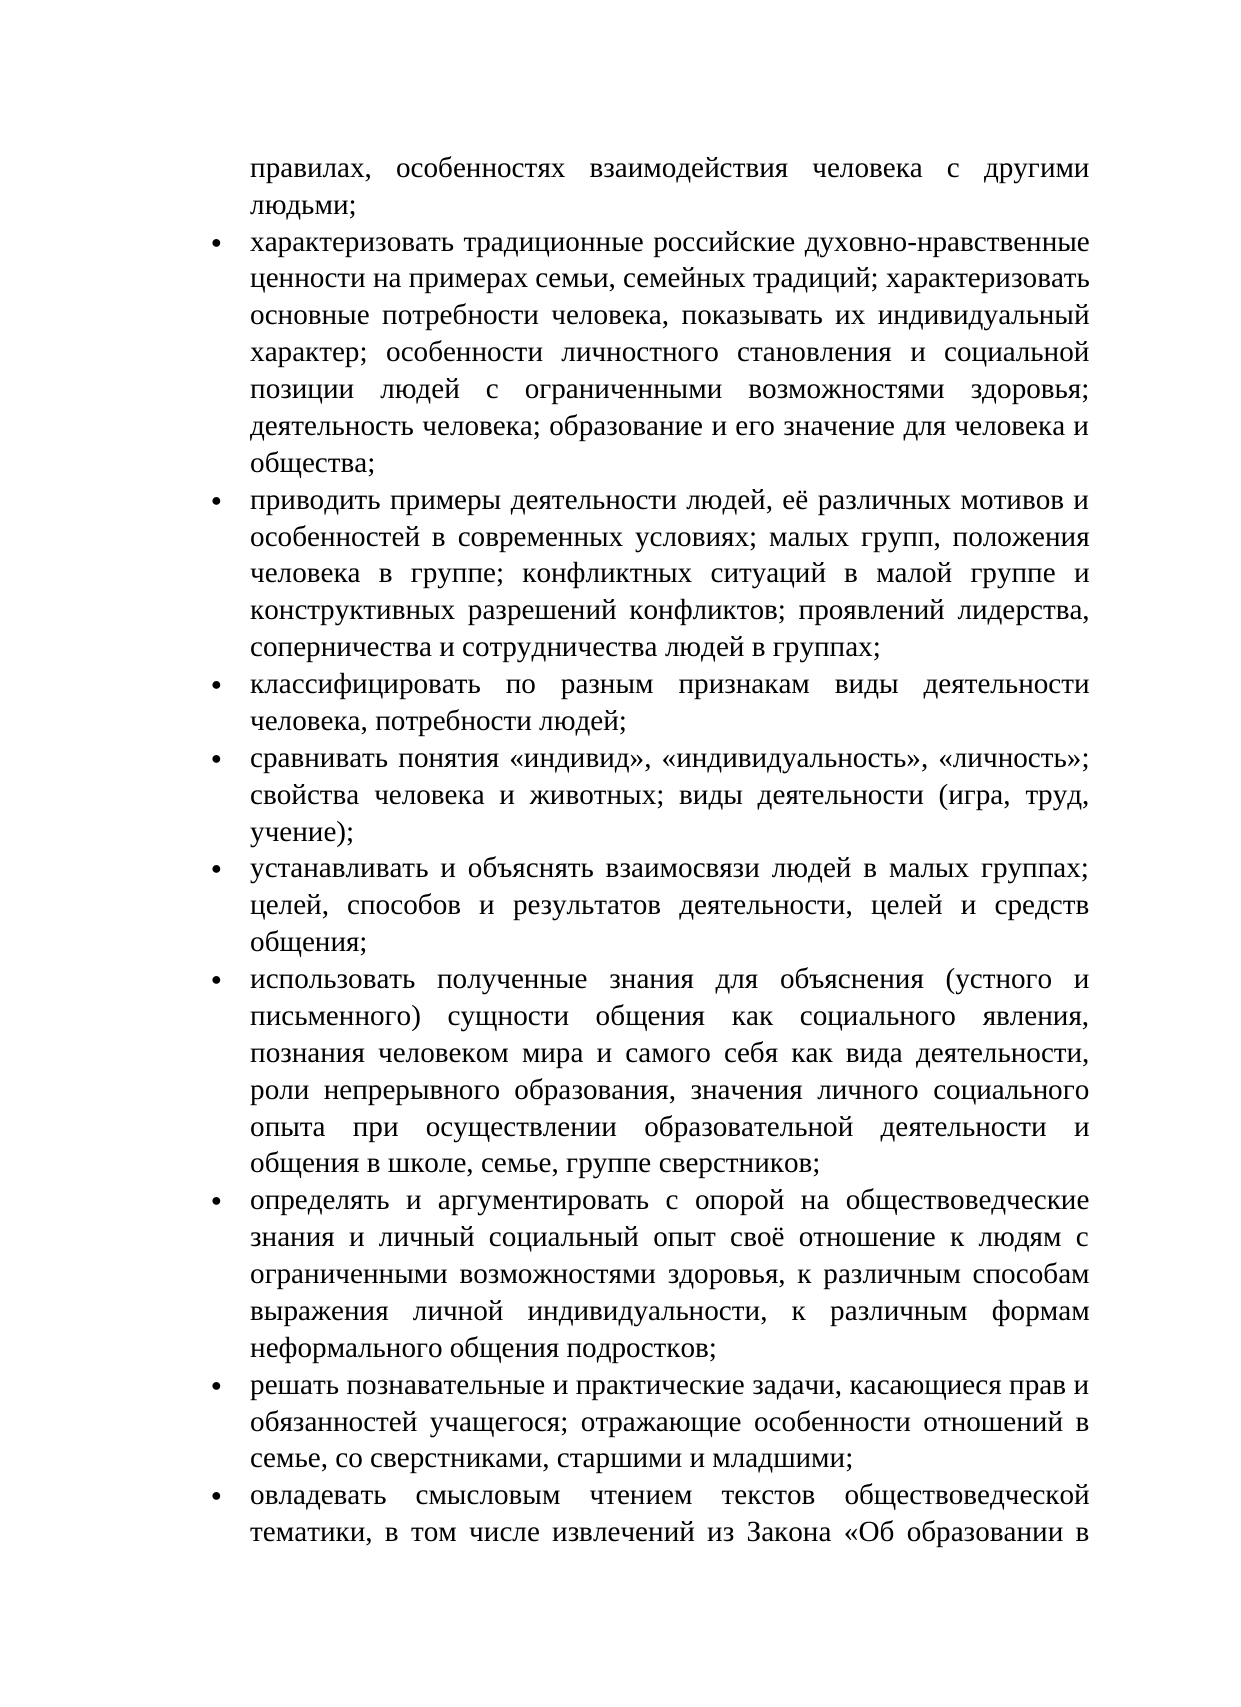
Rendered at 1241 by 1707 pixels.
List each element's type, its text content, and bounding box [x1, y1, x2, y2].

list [212, 1477, 1090, 1548]
list решать познавательные и практические задачи, касающиеся прав и обязанностей учащегося; отражающие особенности отношений в семье, со сверстниками, старшими и младшими; [212, 1367, 1090, 1474]
list классифицировать по разным признакам виды деятельности человека, потребности людей; [212, 666, 1090, 737]
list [212, 150, 1090, 220]
list устанавливать и объяснять взаимосвязи людей в малых группах; целей, способов и результатов деятельности, целей и средств общения; [212, 851, 1090, 958]
list определять и аргументировать с опорой на обществоведческие знания и личный социальный опыт своё отношение к людям с ограниченными возможностями здоровья, к различным способам выражения личной индивидуальности, к различным формам неформального общения подростков; [212, 1182, 1090, 1363]
list использовать полученные знания для объяснения (устного и письменного) сущности общения как социального явления, познания человеком мира и самого себя как вида деятельности, роли непрерывного образования, значения личного социального опыта при осуществлении образовательной деятельности и общения в школе, семье, группе сверстников; [212, 961, 1090, 1179]
list сравнивать понятия «индивид», «индивидуальность», «личность»; свойства человека и животных; виды деятельности (игра, труд, учение); [212, 740, 1090, 847]
list приводить примеры деятельности людей, её различных мотивов и особенностей в современных условиях; малых групп, положения человека в группе; конфликтных ситуаций в малой группе и конструктивных разрешений конфликтов; проявлений лидерства, соперничества и сотрудничества людей в группах; [212, 482, 1090, 663]
list характеризовать традиционные российские духовно-нравственные ценности на примерах семьи, семейных традиций; характеризовать основные потребности человека, показывать их индивидуальный характер; особенности личностного становления и социальной позиции людей с ограниченными возможностями здоровья; деятельность человека; образование и его значение для человека и общества; [212, 224, 1090, 478]
